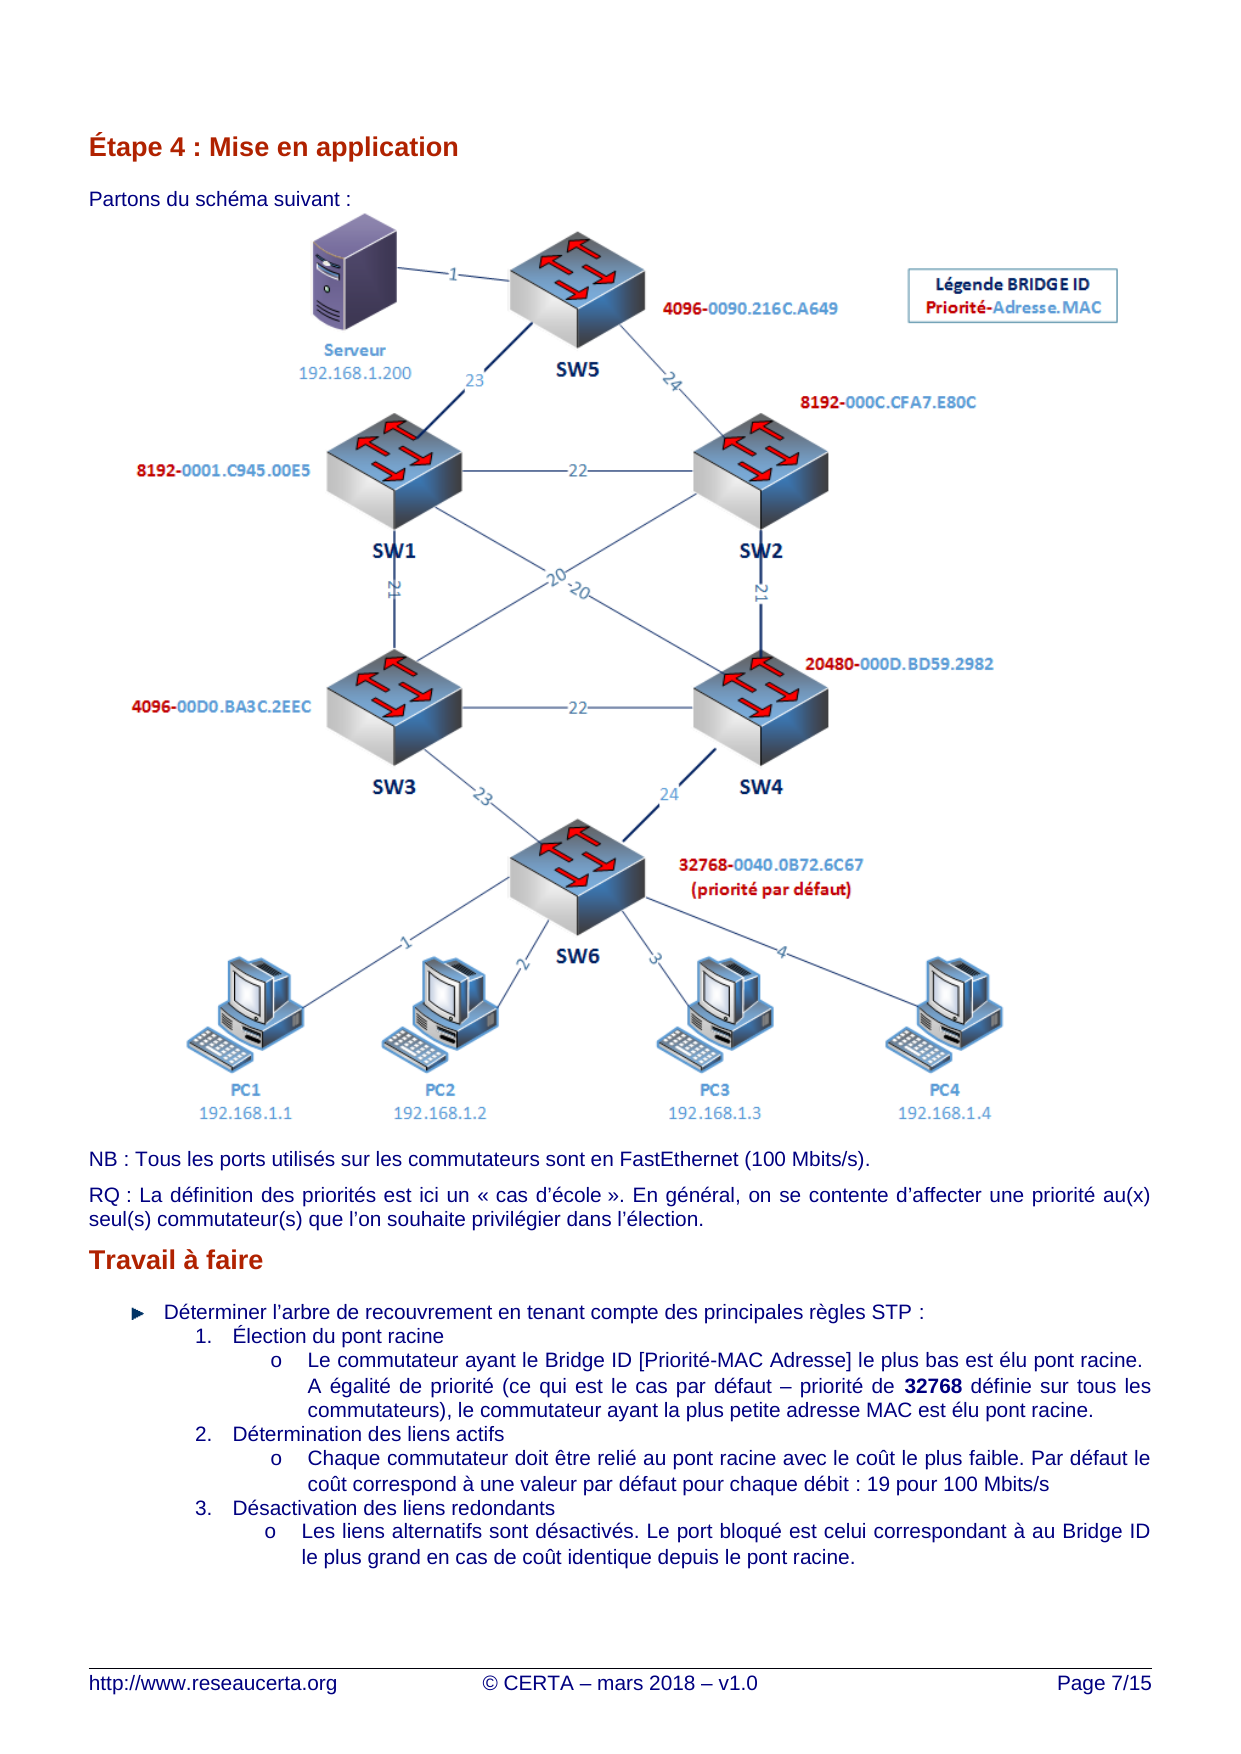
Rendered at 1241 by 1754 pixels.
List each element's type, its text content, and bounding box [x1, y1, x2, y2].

text NB : Tous les ports utilisés sur les commutateurs sont en FastEthernet (100 Mbits/s). [89, 1147, 1152, 1171]
text Étape 4 : Mise en application [89, 131, 1152, 162]
list Chaque commutateur doit être relié au pont racine avec le coût le plus faible. Par défaut le coût correspond à une valeur par défaut pour chaque débit : 19 pour 100 Mbits/s [270, 1446, 1152, 1495]
picture [121, 210, 1119, 1135]
list Le commutateur ayant le Bridge ID [Priorité-MAC Adresse] le plus bas est élu pont racine. A égalité de priorité (ce qui est le cas par défaut – priorité de 32768 définie sur tous les commutateurs), le commutateur ayant la plus petite adresse MAC est élu pont racine. [270, 1348, 1152, 1422]
text Partons du schéma suivant : [89, 187, 1152, 211]
list Les liens alternatifs sont désactivés. Le port bloqué est celui correspondant à au Bridge ID le plus grand en cas de coût identique depuis le pont racine. [264, 1519, 1152, 1569]
list Élection du pont racine [195, 1324, 1152, 1348]
text RQ : La définition des priorités est ici un « cas d’école ». En général, on se contente d’affecter une priorité au(x) seul(s) commutateur(s) que l’on souhaite privilégier dans l’élection. [89, 1183, 1152, 1231]
list Désactivation des liens redondants [195, 1495, 1152, 1519]
text Travail à faire [89, 1244, 1152, 1275]
list Déterminer l’arbre de recouvrement en tenant compte des principales règles STP : [126, 1300, 1152, 1324]
picture [127, 1303, 144, 1320]
list Détermination des liens actifs [195, 1422, 1152, 1446]
